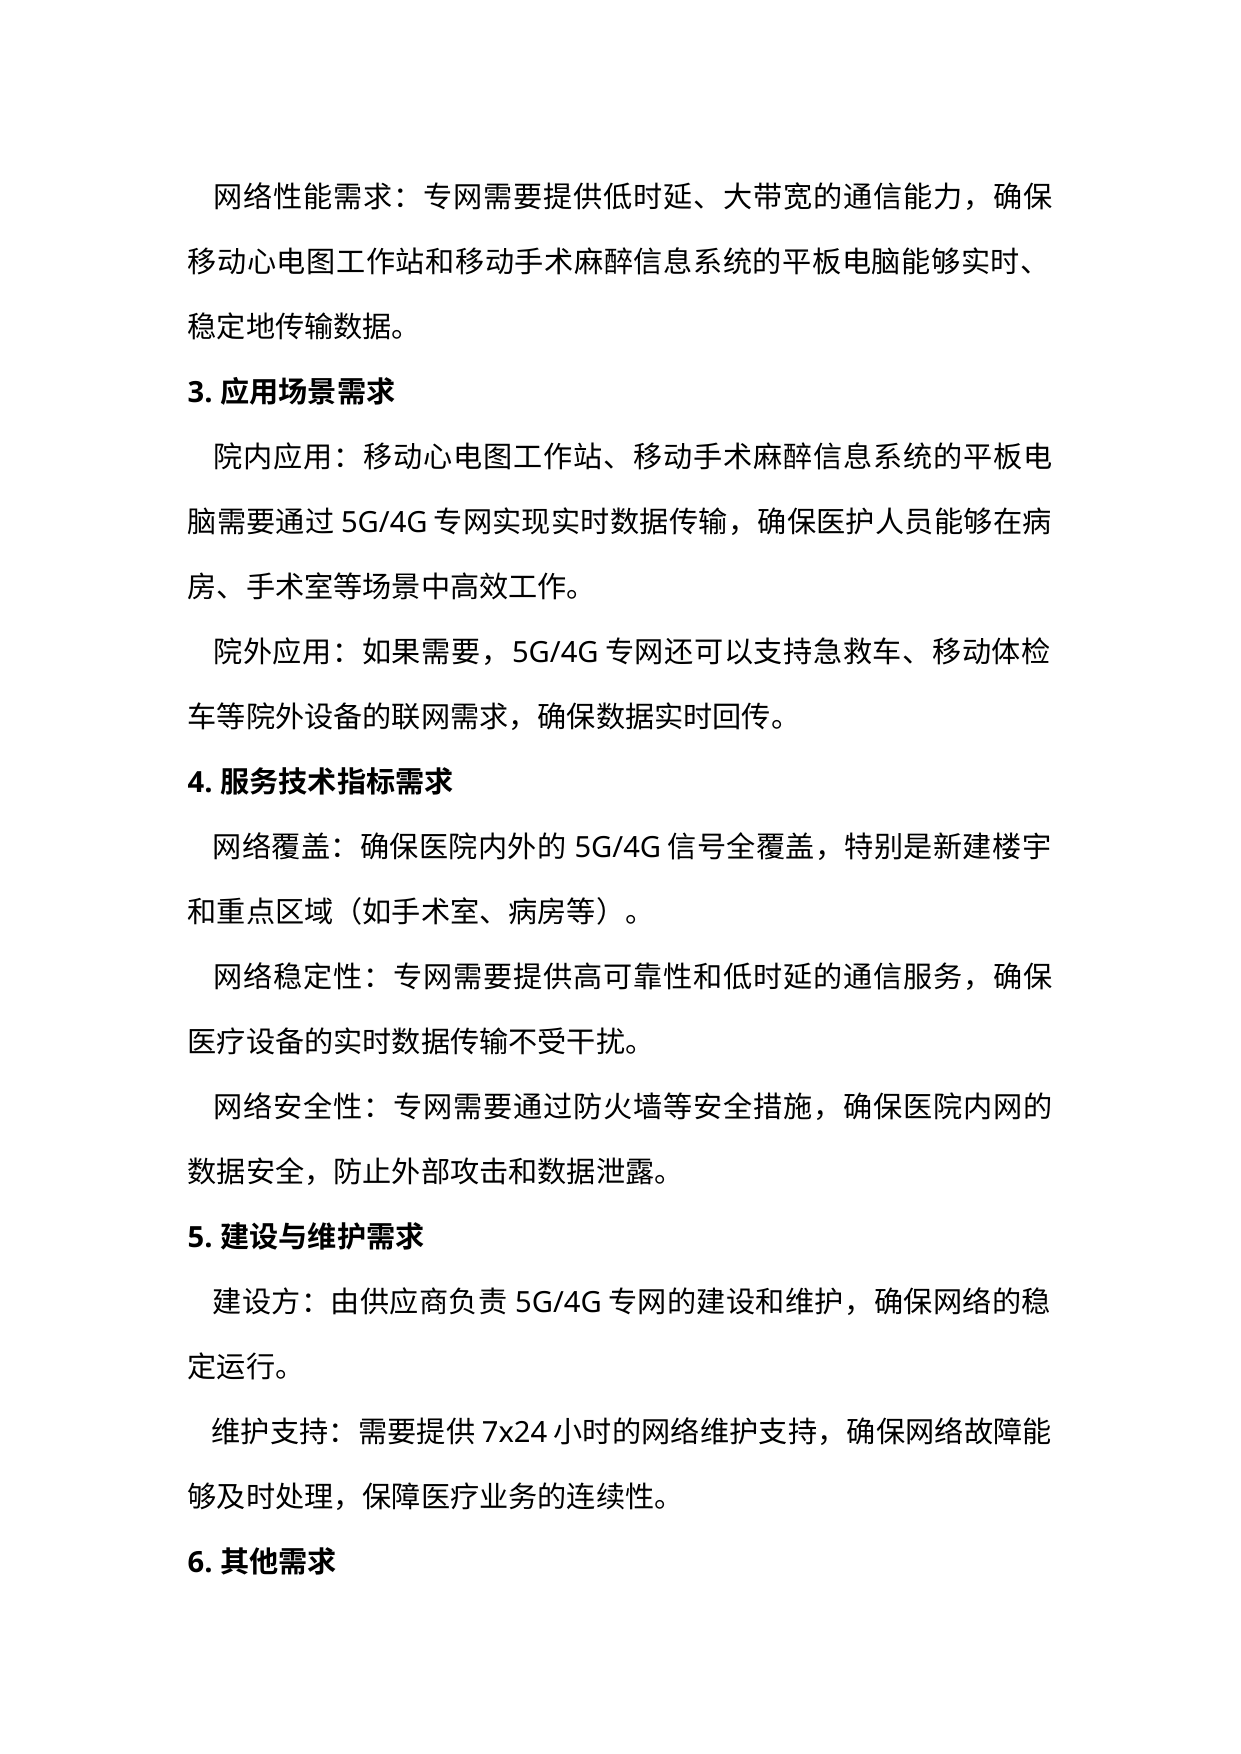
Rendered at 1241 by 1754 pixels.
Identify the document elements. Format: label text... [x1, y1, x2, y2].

text 网络覆盖：确保医院内外的5G/4G信号全覆盖，特别是新建楼宇和重点区域（如手术室、病房等）。 [187, 812, 1053, 942]
text 院内应用：移动心电图工作站、移动手术麻醉信息系统的平板电脑需要通过5G/4G专网实现实时数据传输，确保医护人员能够在病房、手术室等场景中高效工作。 [187, 422, 1053, 617]
text 网络性能需求：专网需要提供低时延、大带宽的通信能力，确保移动心电图工作站和移动手术麻醉信息系统的平板电脑能够实时、稳定地传输数据。 [187, 162, 1053, 357]
text 网络稳定性：专网需要提供高可靠性和低时延的通信服务，确保医疗设备的实时数据传输不受干扰。 [187, 942, 1053, 1072]
text 6. 其他需求 [187, 1527, 1053, 1592]
text 维护支持：需要提供7x24小时的网络维护支持，确保网络故障能够及时处理，保障医疗业务的连续性。 [187, 1397, 1053, 1527]
text 3. 应用场景需求 [187, 357, 1053, 422]
text 院外应用：如果需要，5G/4G专网还可以支持急救车、移动体检车等院外设备的联网需求，确保数据实时回传。 [187, 617, 1053, 747]
text 网络安全性：专网需要通过防火墙等安全措施，确保医院内网的数据安全，防止外部攻击和数据泄露。 [187, 1072, 1053, 1202]
text 建设方：由供应商负责5G/4G专网的建设和维护，确保网络的稳定运行。 [187, 1267, 1053, 1397]
text 5. 建设与维护需求 [187, 1202, 1053, 1267]
text 4. 服务技术指标需求 [187, 747, 1053, 812]
